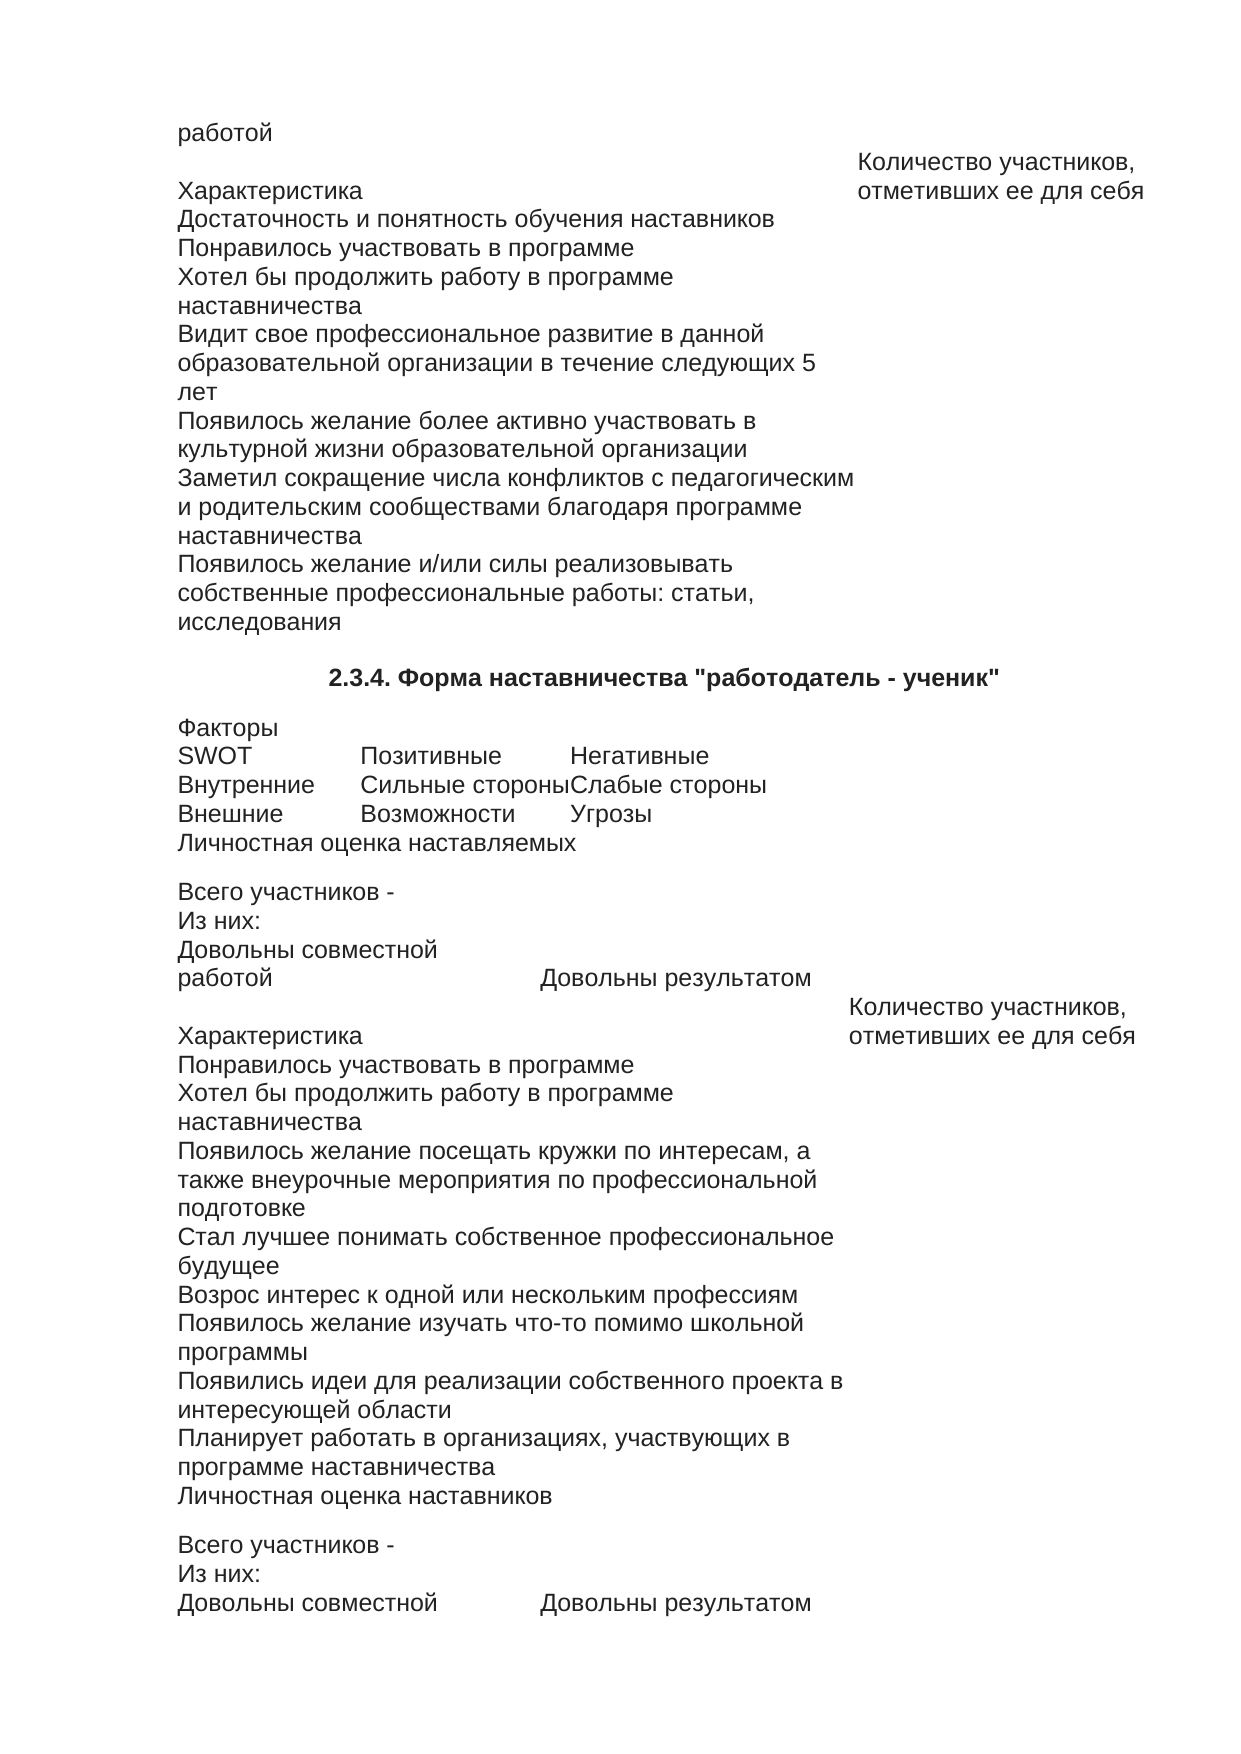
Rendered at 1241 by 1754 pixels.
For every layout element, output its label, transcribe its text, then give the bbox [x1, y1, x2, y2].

text 2.3.4. Форма наставничества "работодатель - ученик" [177, 636, 1152, 692]
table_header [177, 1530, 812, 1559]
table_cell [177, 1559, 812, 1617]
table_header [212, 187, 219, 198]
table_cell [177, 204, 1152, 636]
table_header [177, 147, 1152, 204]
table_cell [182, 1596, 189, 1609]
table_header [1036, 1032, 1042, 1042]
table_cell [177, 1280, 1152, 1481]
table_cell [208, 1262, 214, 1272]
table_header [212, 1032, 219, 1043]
text Личностная оценка наставников [177, 1481, 1152, 1509]
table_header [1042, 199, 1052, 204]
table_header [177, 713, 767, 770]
text Личностная оценка наставляемых [177, 828, 1152, 856]
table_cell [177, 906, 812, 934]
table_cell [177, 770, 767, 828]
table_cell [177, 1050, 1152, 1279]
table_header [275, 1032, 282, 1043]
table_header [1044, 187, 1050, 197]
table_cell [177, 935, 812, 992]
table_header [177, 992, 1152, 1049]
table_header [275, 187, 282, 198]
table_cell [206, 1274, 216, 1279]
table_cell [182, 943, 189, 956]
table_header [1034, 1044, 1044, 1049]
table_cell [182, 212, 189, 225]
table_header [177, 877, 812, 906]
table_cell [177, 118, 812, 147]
